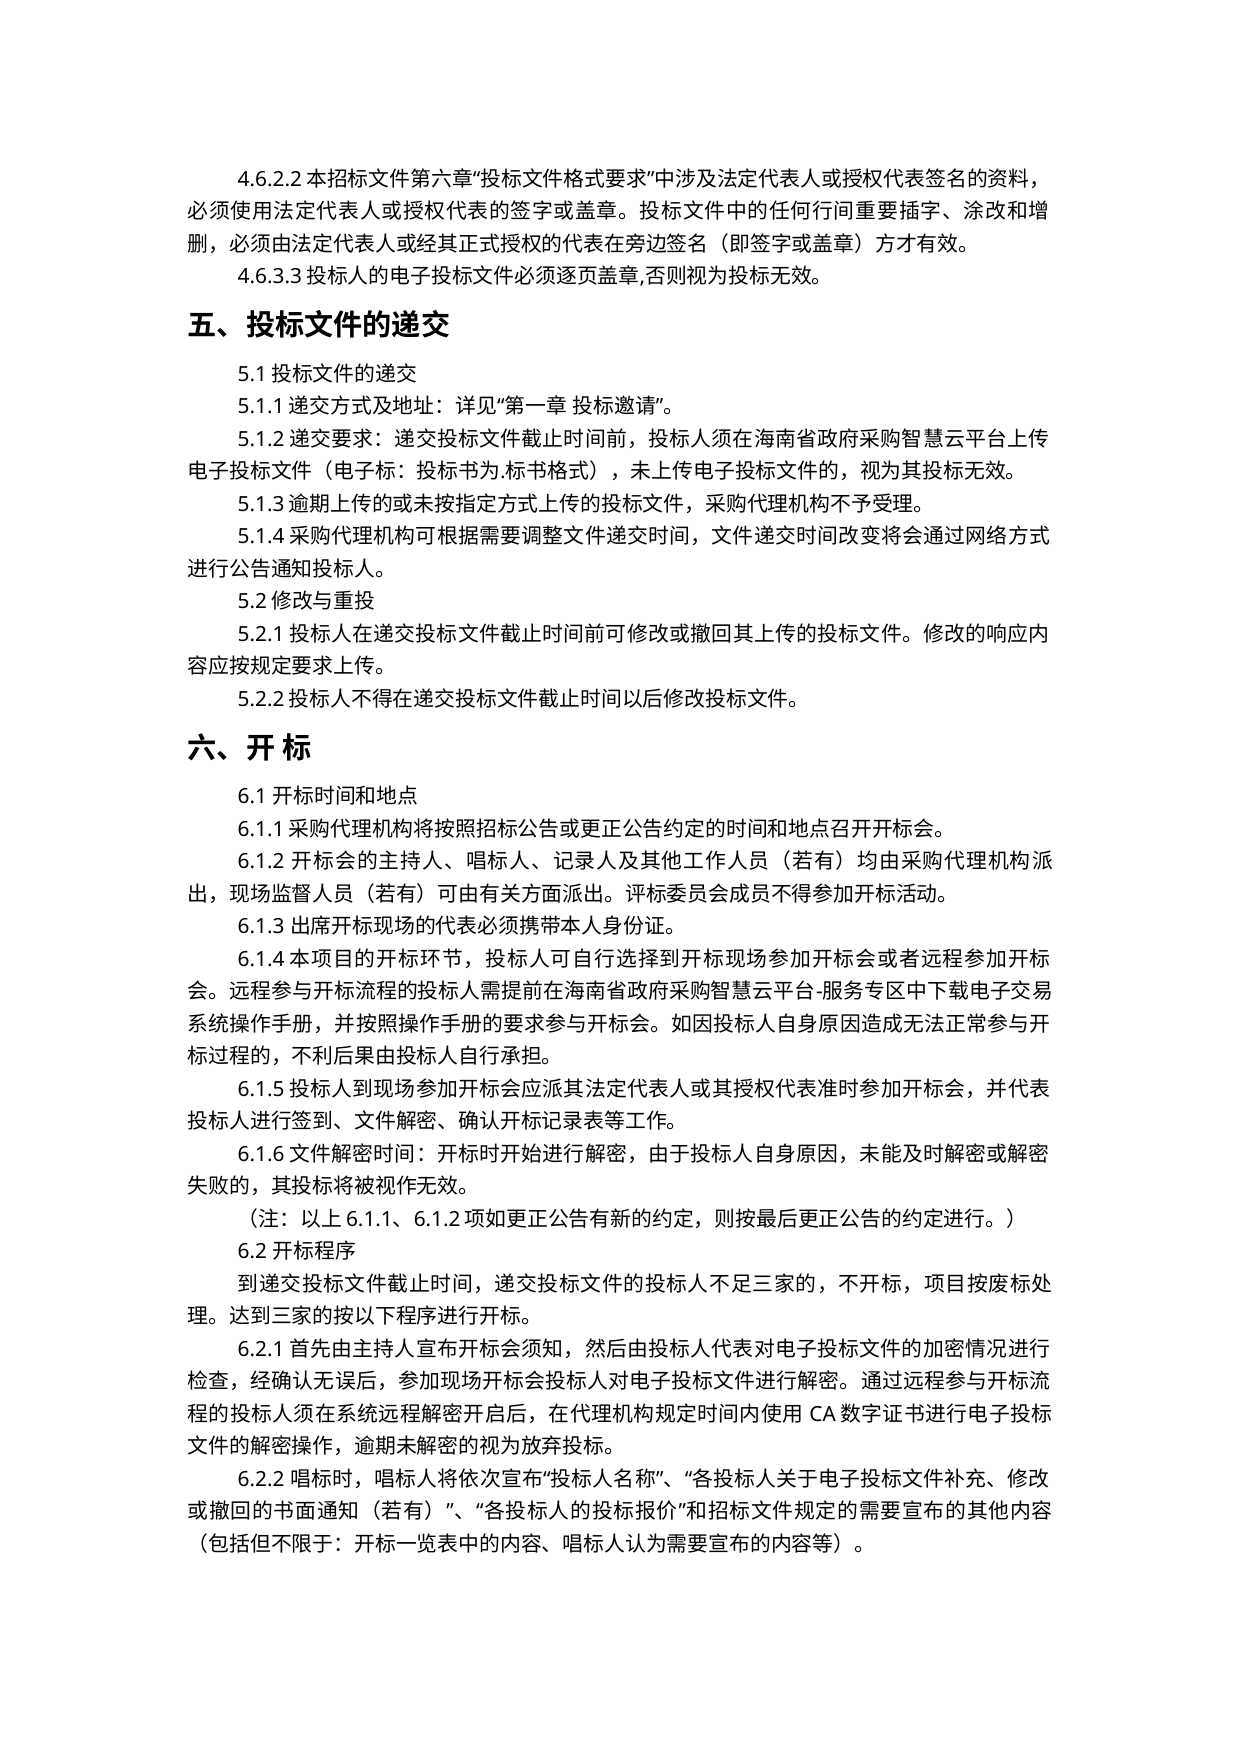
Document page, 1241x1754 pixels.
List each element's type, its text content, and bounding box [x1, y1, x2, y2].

text 6.1.1采购代理机构将按照招标公告或更正公告约定的时间和地点召开开标会。 [187, 812, 1053, 844]
text 5.1.1递交方式及地址：详见“第一章 投标邀请”。 [187, 389, 1053, 422]
text 六、开 标 [187, 714, 1053, 779]
text 6.1.6文件解密时间：开标时开始进行解密，由于投标人自身原因，未能及时解密或解密失败的，其投标将被视作无效。 [187, 1137, 1053, 1202]
text 6.2 开标程序 [187, 1234, 1053, 1267]
text 5.2.2投标人不得在递交投标文件截止时间以后修改投标文件。 [187, 682, 1053, 714]
text 6.1.3 出席开标现场的代表必须携带本人身份证。 [187, 909, 1053, 942]
text 6.2.1首先由主持人宣布开标会须知，然后由投标人代表对电子投标文件的加密情况进行检查，经确认无误后，参加现场开标会投标人对电子投标文件进行解密。通过远程参与开标流程的投标人须在系统远程解密开启后，在代理机构规定时间内使用CA数字证书进行电子投标文件的解密操作，逾期未解密的视为放弃投标。 [187, 1332, 1053, 1462]
text （注：以上6.1.1、6.1.2项如更正公告有新的约定，则按最后更正公告的约定进行。） [187, 1202, 1053, 1234]
text 6.1.2 开标会的主持人、唱标人、记录人及其他工作人员（若有）均由采购代理机构派出，现场监督人员（若有）可由有关方面派出。评标委员会成员不得参加开标活动。 [187, 844, 1053, 909]
text 5.1.2递交要求：递交投标文件截止时间前，投标人须在海南省政府采购智慧云平台上传电子投标文件（电子标：投标书为.标书格式），未上传电子投标文件的，视为其投标无效。 [187, 422, 1053, 487]
text 6.2.2 唱标时，唱标人将依次宣布“投标人名称”、“各投标人关于电子投标文件补充、修改或撤回的书面通知（若有）”、“各投标人的投标报价”和招标文件规定的需要宣布的其他内容（包括但不限于：开标一览表中的内容、唱标人认为需要宣布的内容等）。 [187, 1462, 1053, 1559]
text 4.6.3.3投标人的电子投标文件必须逐页盖章,否则视为投标无效。 [187, 259, 1053, 292]
text 5.2修改与重投 [187, 584, 1053, 617]
text 5.1.3逾期上传的或未按指定方式上传的投标文件，采购代理机构不予受理。 [187, 487, 1053, 519]
text 6.1.5投标人到现场参加开标会应派其法定代表人或其授权代表准时参加开标会，并代表投标人进行签到、文件解密、确认开标记录表等工作。 [187, 1072, 1053, 1137]
text 5.1.4采购代理机构可根据需要调整文件递交时间，文件递交时间改变将会通过网络方式进行公告通知投标人。 [187, 519, 1053, 584]
text 6.1.4本项目的开标环节，投标人可自行选择到开标现场参加开标会或者远程参加开标会。远程参与开标流程的投标人需提前在海南省政府采购智慧云平台-服务专区中下载电子交易系统操作手册，并按照操作手册的要求参与开标会。如因投标人自身原因造成无法正常参与开标过程的，不利后果由投标人自行承担。 [187, 942, 1053, 1072]
text 5.1投标文件的递交 [187, 357, 1053, 389]
text 5.2.1投标人在递交投标文件截止时间前可修改或撤回其上传的投标文件。修改的响应内容应按规定要求上传。 [187, 617, 1053, 682]
text 6.1 开标时间和地点 [187, 779, 1053, 812]
text 4.6.2.2本招标文件第六章“投标文件格式要求”中涉及法定代表人或授权代表签名的资料，必须使用法定代表人或授权代表的签字或盖章。投标文件中的任何行间重要插字、涂改和增删，必须由法定代表人或经其正式授权的代表在旁边签名（即签字或盖章）方才有效。 [187, 162, 1053, 259]
text 到递交投标文件截止时间，递交投标文件的投标人不足三家的，不开标，项目按废标处理。达到三家的按以下程序进行开标。 [187, 1267, 1053, 1332]
text 五、投标文件的递交 [187, 292, 1053, 357]
